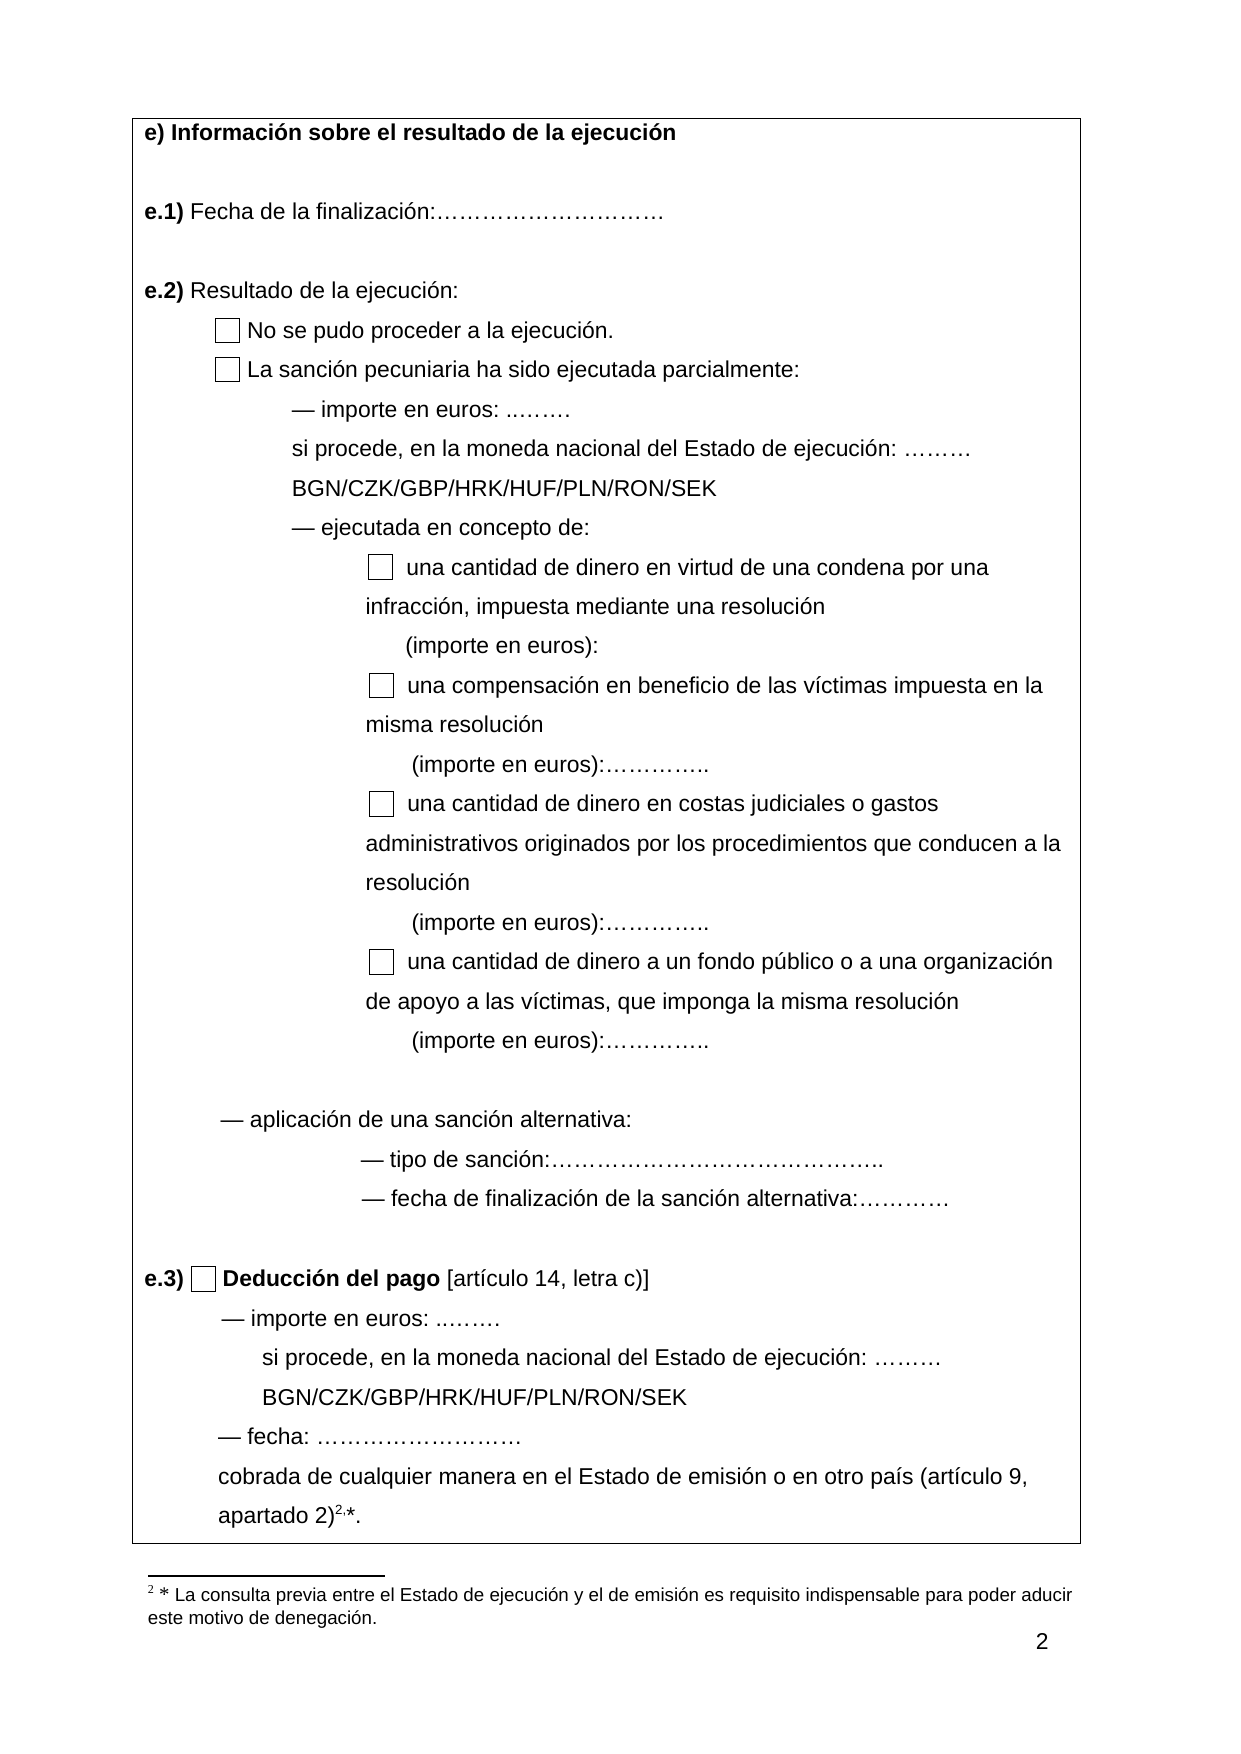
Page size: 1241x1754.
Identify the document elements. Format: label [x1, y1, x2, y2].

table_cell [133, 119, 1080, 1543]
